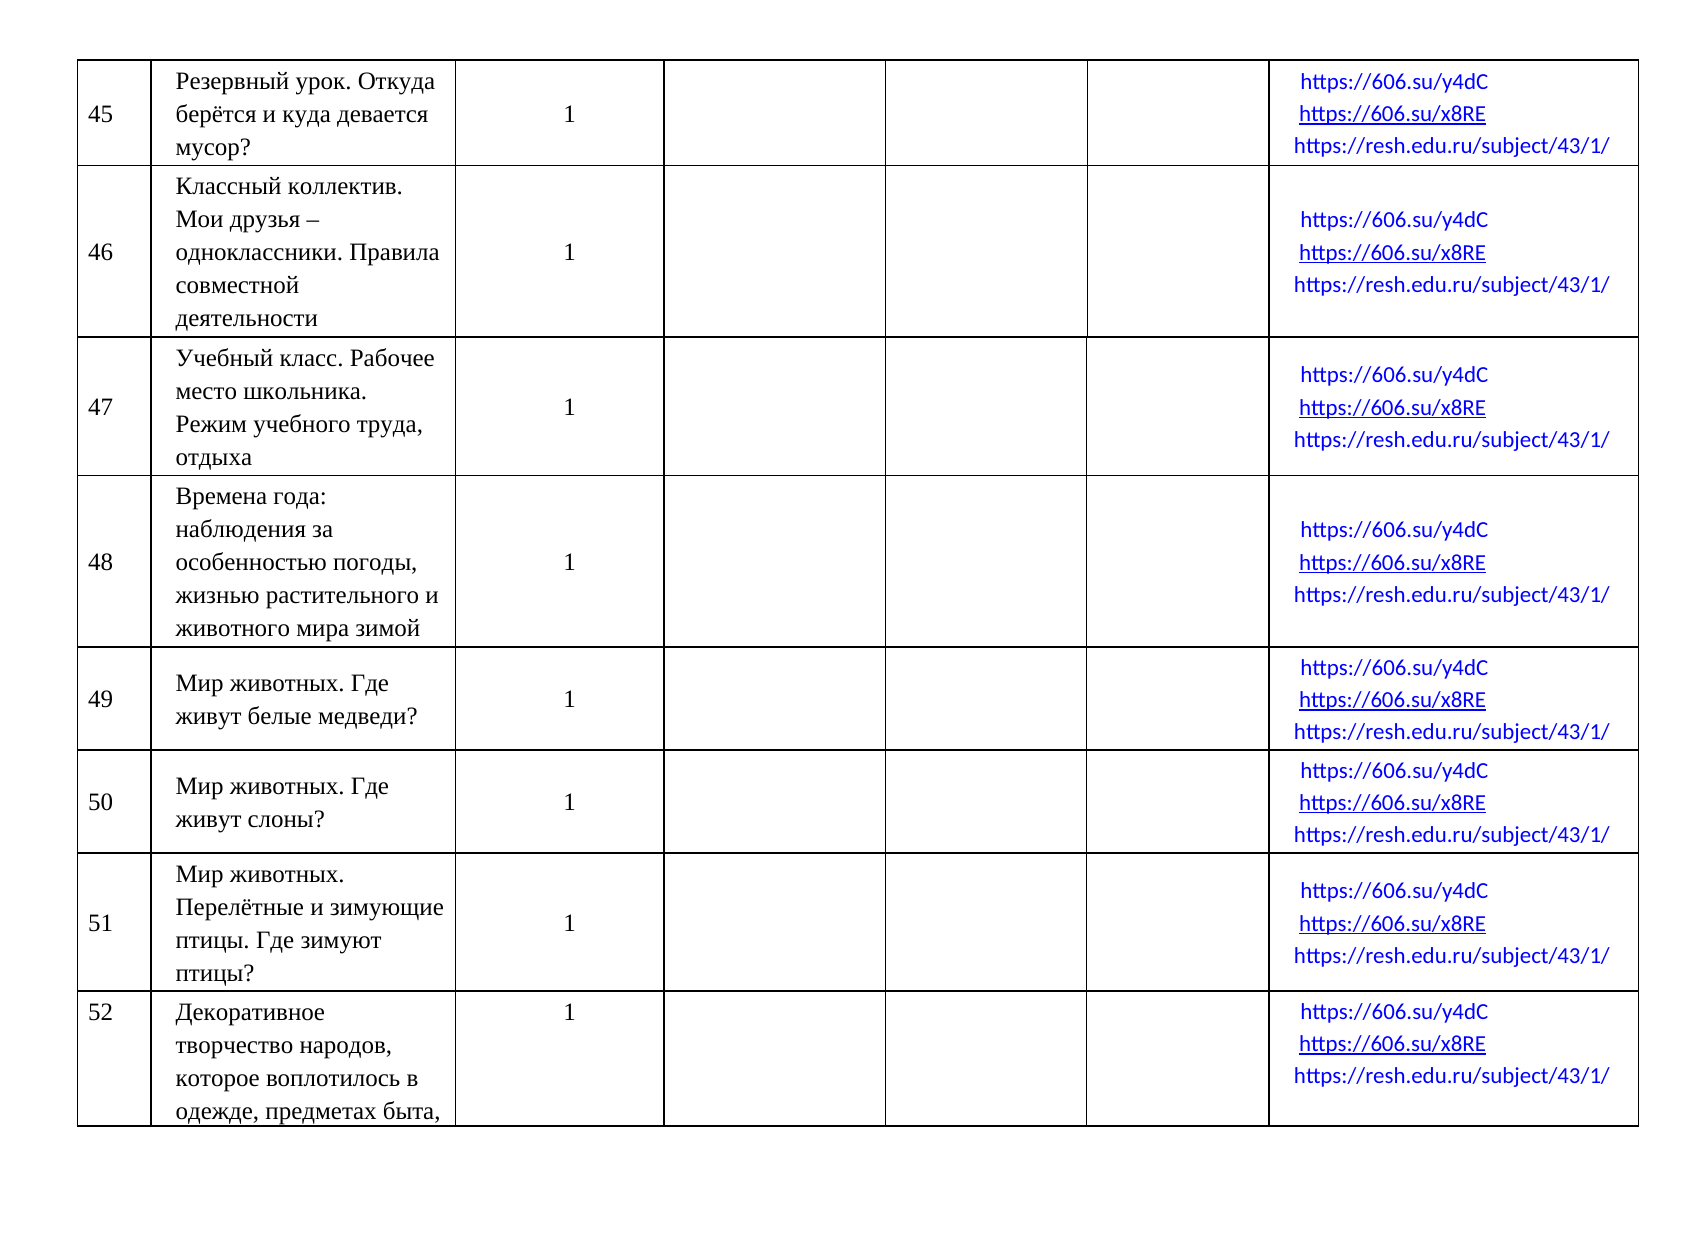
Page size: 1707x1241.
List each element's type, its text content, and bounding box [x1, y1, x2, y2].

table_cell 1 [456, 648, 663, 749]
table_cell 45 [78, 61, 150, 164]
table_cell [886, 648, 1086, 749]
table_cell 1 [456, 751, 663, 852]
table_cell [665, 648, 885, 749]
table_cell 51 [78, 854, 150, 990]
table_cell [1088, 61, 1268, 164]
table_cell [665, 854, 885, 990]
table_cell [665, 992, 885, 1125]
table_cell [886, 61, 1087, 164]
table_cell https://606.su/y4dC https://606.su/x8RE https://resh.edu.ru/subject/43/1/ [1270, 648, 1638, 749]
table_cell [1087, 854, 1268, 990]
table_cell [1087, 476, 1268, 646]
table_cell Времена года: наблюдения за особенностью погоды, жизнью растительного и животного мира зимой [152, 476, 455, 646]
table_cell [1270, 61, 1638, 164]
table_cell 1 [456, 61, 663, 164]
table_cell Классный коллектив. Мои друзья – одноклассники. Правила совместной деятельности [152, 166, 455, 336]
table_cell [886, 166, 1087, 336]
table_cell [1270, 166, 1638, 336]
table_cell [665, 166, 885, 336]
table_cell [886, 854, 1086, 990]
table_cell 1 [456, 992, 663, 1125]
table_cell [886, 751, 1086, 852]
table_cell Мир животных. Где живут белые медведи? [152, 648, 455, 749]
table_cell [1087, 648, 1268, 749]
table_cell 49 [78, 648, 150, 749]
table_cell Мир животных. Где живут слоны? [152, 751, 455, 852]
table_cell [1270, 992, 1638, 1125]
table_cell [1087, 992, 1268, 1125]
table_cell 1 [456, 338, 663, 474]
table_cell https://606.su/y4dC https://606.su/x8RE https://resh.edu.ru/subject/43/1/ [1270, 854, 1638, 990]
table_cell [665, 338, 885, 474]
table_cell Мир животных. Перелётные и зимующие птицы. Где зимуют птицы? [152, 854, 455, 990]
table_cell 46 [78, 166, 150, 336]
table_cell https://606.su/y4dC https://606.su/x8RE https://resh.edu.ru/subject/43/1/ [1270, 338, 1638, 474]
table_cell [1087, 338, 1268, 474]
table_cell [665, 61, 885, 164]
table_cell 1 [456, 476, 663, 646]
table_cell [665, 476, 885, 646]
table_cell [886, 476, 1086, 646]
table_cell https://606.su/y4dC https://606.su/x8RE https://resh.edu.ru/subject/43/1/ [1270, 476, 1638, 646]
table_cell https://606.su/y4dC https://606.su/x8RE https://resh.edu.ru/subject/43/1/ [1270, 751, 1638, 852]
table_cell 1 [456, 166, 663, 336]
table_cell [886, 992, 1086, 1125]
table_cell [152, 992, 455, 1125]
table_cell 50 [78, 751, 150, 852]
table_cell 47 [78, 338, 150, 474]
table_cell 48 [78, 476, 150, 646]
table_cell [886, 338, 1086, 474]
table_cell 52 [78, 992, 150, 1125]
table_cell Резервный урок. Откуда берётся и куда девается мусор? [152, 61, 455, 164]
table_cell [1088, 166, 1268, 336]
table_cell [1087, 751, 1268, 852]
table_cell [665, 751, 885, 852]
table_cell 1 [456, 854, 663, 990]
table_cell Учебный класс. Рабочее место школьника. Режим учебного труда, отдыха [152, 338, 455, 474]
